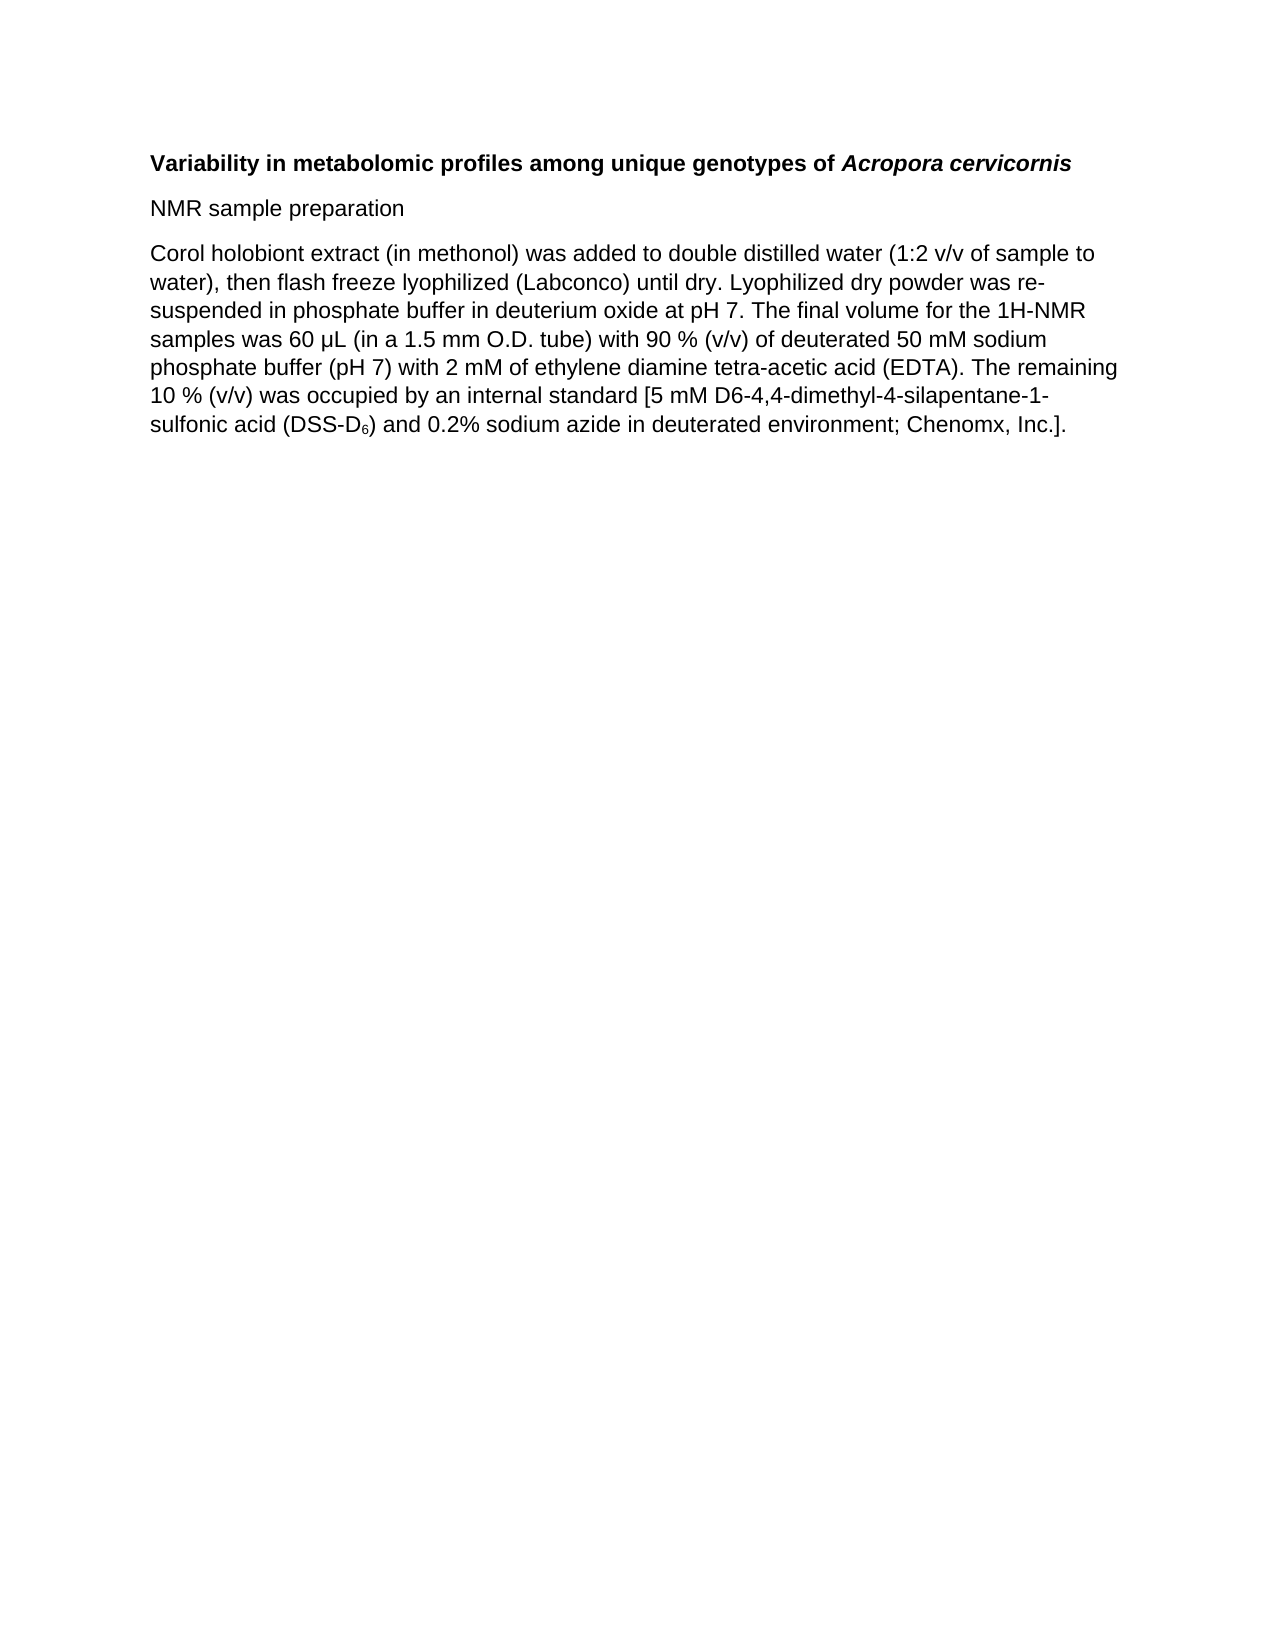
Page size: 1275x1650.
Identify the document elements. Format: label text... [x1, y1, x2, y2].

text Corol holobiont extract (in methonol) was added to double distilled water (1:2 v/v of sample to water), then flash freeze lyophilized (Labconco) until dry. Lyophilized dry powder was re-suspended in phosphate buffer in deuterium oxide at pH 7. The final volume for the 1H-NMR samples was 60 μL (in a 1.5 mm O.D. tube) with 90 % (v/v) of deuterated 50 mM sodium phosphate buffer (pH 7) with 2 mM of ethylene diamine tetra-acetic acid (EDTA). The remaining 10 % (v/v) was occupied by an internal standard [5 mM D6-4,4-dimethyl-4-silapentane-1-sulfonic acid (DSS-D6) and 0.2% sodium azide in deuterated environment; Chenomx, Inc.]. [150, 240, 1125, 437]
text NMR sample preparation [150, 195, 1125, 221]
text Variability in metabolomic profiles among unique genotypes of Acropora cervicornis [150, 150, 1125, 176]
